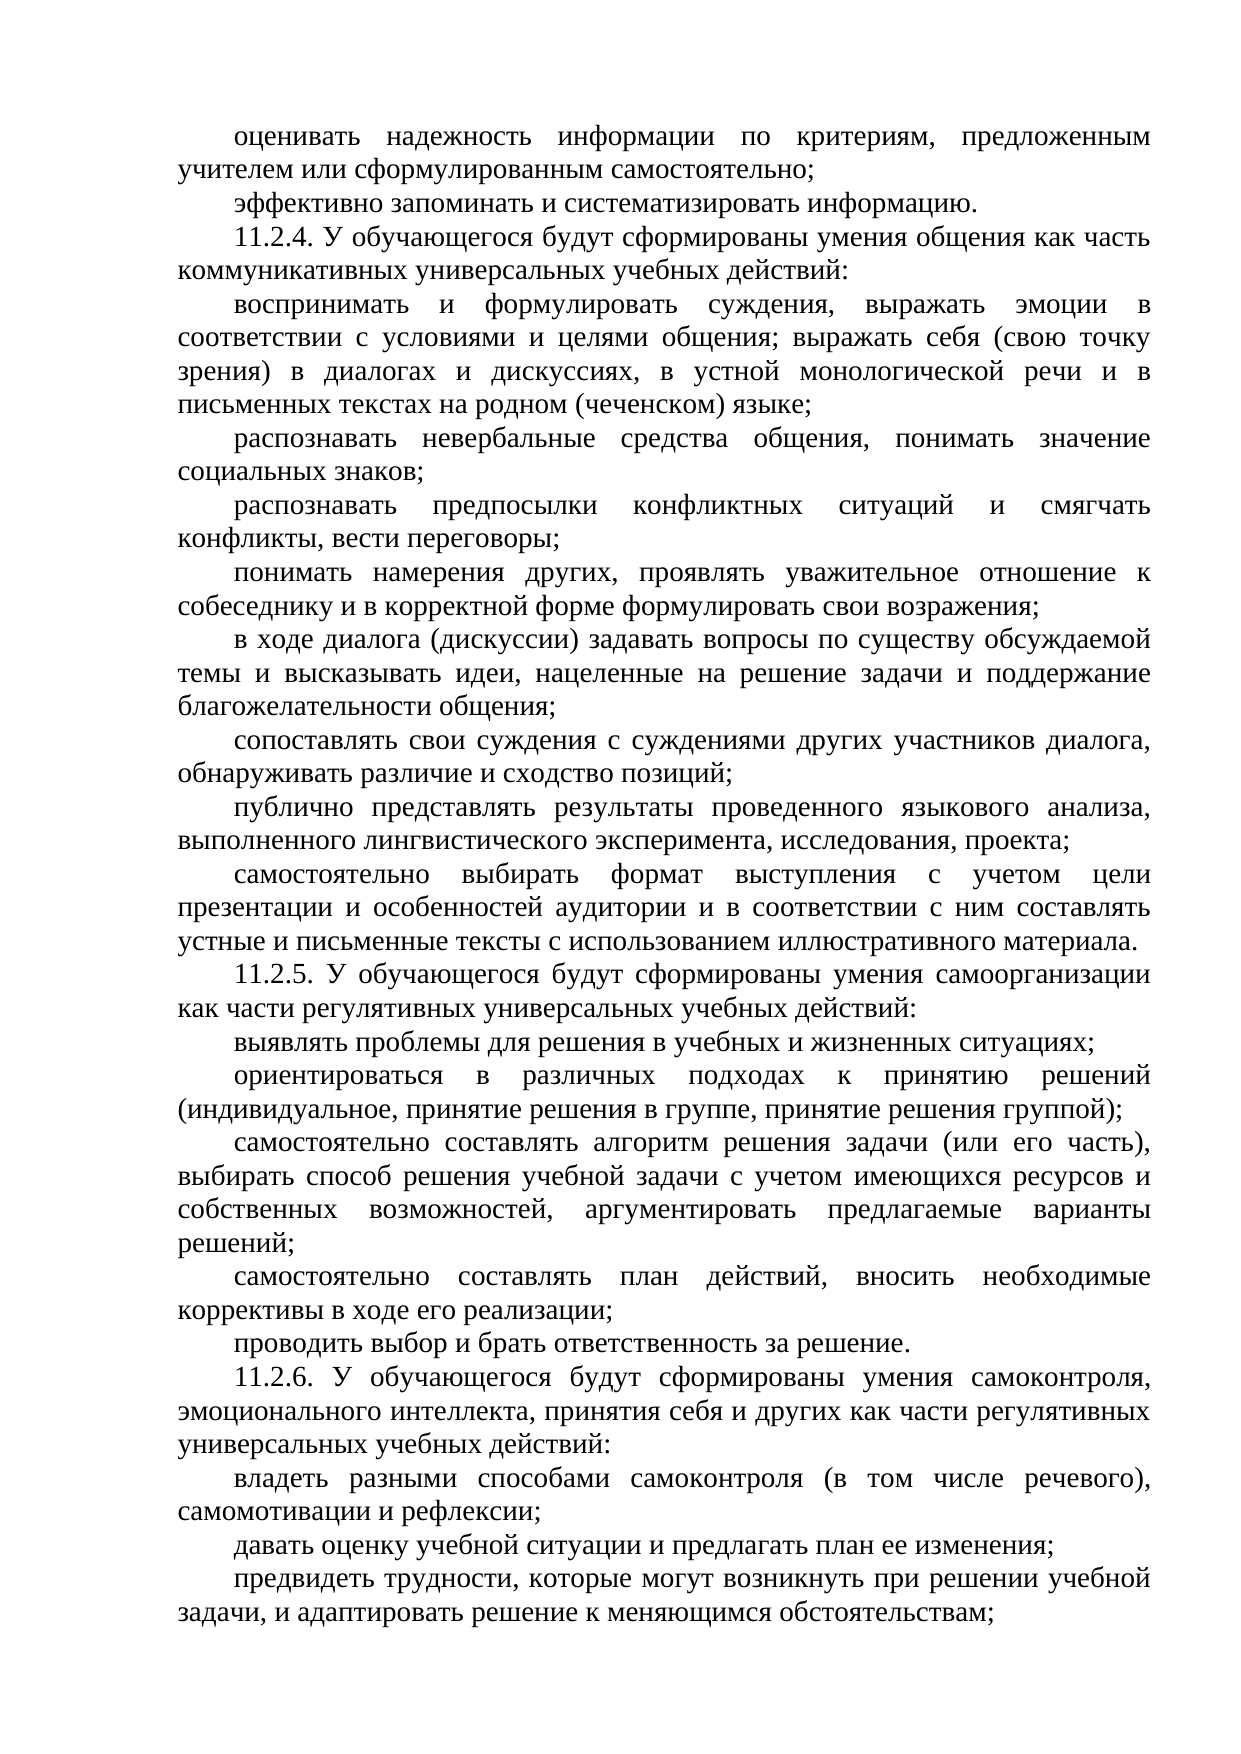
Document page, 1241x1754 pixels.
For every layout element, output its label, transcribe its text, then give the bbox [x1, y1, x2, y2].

text самостоятельно составлять план действий, вносить необходимые коррективы в ходе его реализации; [177, 1258, 1152, 1326]
text публично представлять результаты проведенного языкового анализа, выполненного лингвистического эксперимента, исследования, проекта; [177, 789, 1152, 856]
text распознавать невербальные средства общения, понимать значение социальных знаков; [177, 420, 1152, 487]
text самостоятельно выбирать формат выступления с учетом цели презентации и особенностей аудитории и в соответствии с ним составлять устные и письменные тексты с использованием иллюстративного материала. [177, 856, 1152, 957]
text проводить выбор и брать ответственность за решение. [177, 1326, 1152, 1359]
text самостоятельно составлять алгоритм решения задачи (или его часть), выбирать способ решения учебной задачи с учетом имеющихся ресурсов и собственных возможностей, аргументировать предлагаемые варианты решений; [177, 1124, 1152, 1258]
text эффективно запоминать и систематизировать информацию. [177, 185, 1152, 219]
text 11.2.5. У обучающегося будут сформированы умения самоорганизации как части регулятивных универсальных учебных действий: [177, 957, 1152, 1024]
text владеть разными способами самоконтроля (в том числе речевого), самомотивации и рефлексии; [177, 1460, 1152, 1527]
text ориентироваться в различных подходах к принятию решений (индивидуальное, принятие решения в группе, принятие решения группой); [177, 1057, 1152, 1124]
text 11.2.6. У обучающегося будут сформированы умения самоконтроля, эмоционального интеллекта, принятия себя и других как части регулятивных универсальных учебных действий: [177, 1359, 1152, 1460]
text сопоставлять свои суждения с суждениями других участников диалога, обнаруживать различие и сходство позиций; [177, 722, 1152, 789]
text выявлять проблемы для решения в учебных и жизненных ситуациях; [177, 1024, 1152, 1057]
text в ходе диалога (дискуссии) задавать вопросы по существу обсуждаемой темы и высказывать идеи, нацеленные на решение задачи и поддержание благожелательности общения; [177, 621, 1152, 722]
text распознавать предпосылки конфликтных ситуаций и смягчать конфликты, вести переговоры; [177, 487, 1152, 554]
text 11.2.4. У обучающегося будут сформированы умения общения как часть коммуникативных универсальных учебных действий: [177, 219, 1152, 286]
text давать оценку учебной ситуации и предлагать план ее изменения; [177, 1527, 1152, 1560]
text воспринимать и формулировать суждения, выражать эмоции в соответствии с условиями и целями общения; выражать себя (свою точку зрения) в диалогах и дискуссиях, в устной монологической речи и в письменных текстах на родном (чеченском) языке; [177, 286, 1152, 420]
text предвидеть трудности, которые могут возникнуть при решении учебной задачи, и адаптировать решение к меняющимся обстоятельствам; [177, 1560, 1152, 1627]
text понимать намерения других, проявлять уважительное отношение к собеседнику и в корректной форме формулировать свои возражения; [177, 554, 1152, 621]
text оценивать надежность информации по критериям, предложенным учителем или сформулированным самостоятельно; [177, 118, 1152, 185]
